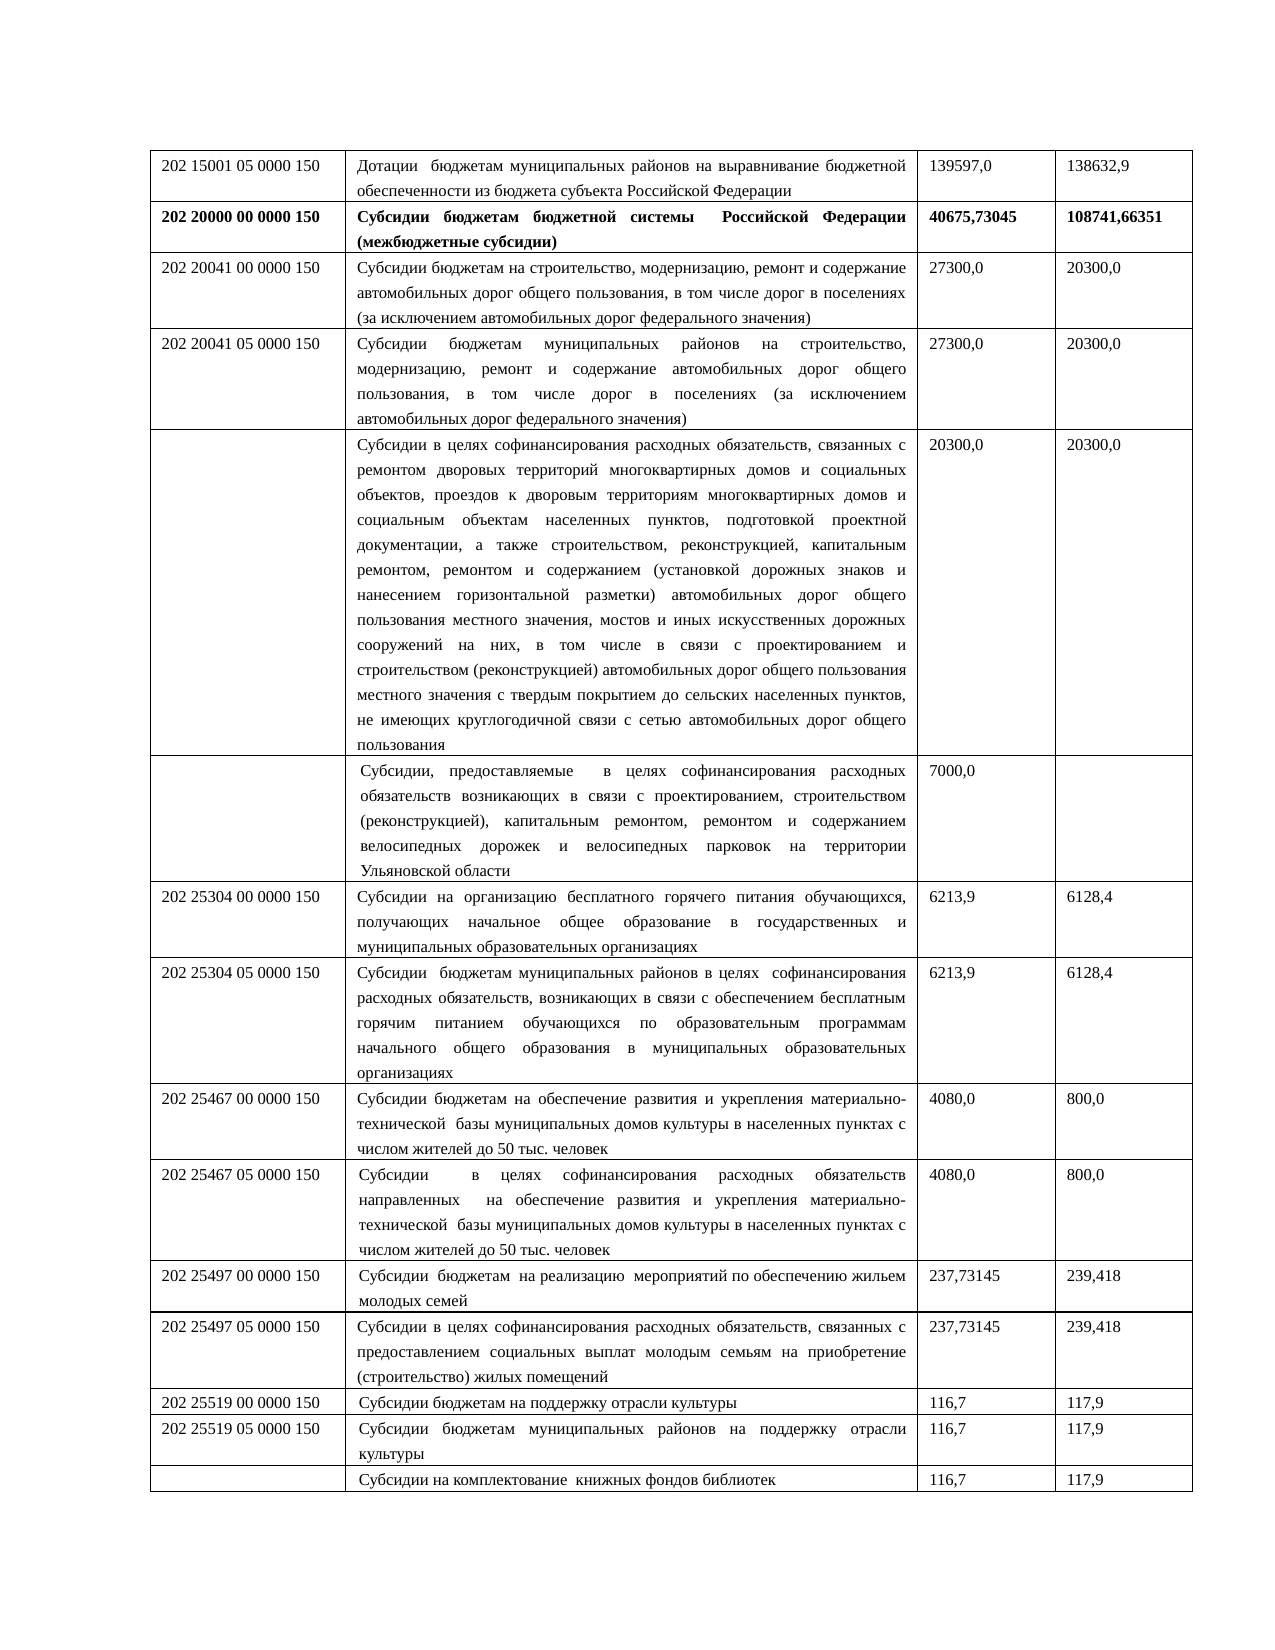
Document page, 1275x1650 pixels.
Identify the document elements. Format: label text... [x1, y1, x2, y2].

table_cell 239,418 [1056, 1261, 1192, 1311]
table_cell Субсидии бюджетам муниципальных районов на поддержку отрасли культуры [346, 1415, 917, 1464]
table_cell Субсидии в целях софинансирования расходных обязательств, связанных с ремонтом дворовых территорий многоквартирных домов и социальных объектов, проездов к дворовым территориям многоквартирных домов и социальным объектам населенных пунктов, подготовкой проектной документации, а также строительством, реконструкцией, капитальным ремонтом, ремонтом и содержанием (установкой дорожных знаков и нанесением горизонтальной разметки) автомобильных дорог общего пользования местного значения, мостов и иных искусственных дорожных сооружений на них, в том числе в связи с проектированием и строительством (реконструкцией) автомобильных дорог общего пользования местного значения с твердым покрытием до сельских населенных пунктов, не имеющих круглогодичной связи с сетью автомобильных дорог общего пользования [346, 430, 917, 755]
table_cell 202 25467 05 0000 150 [151, 1160, 345, 1260]
table_cell 800,0 [1056, 1084, 1192, 1159]
table_cell [151, 756, 345, 881]
table_cell [151, 1466, 345, 1491]
table_cell 202 25304 05 0000 150 [151, 958, 345, 1083]
table_cell 202 25467 00 0000 150 [151, 1084, 345, 1159]
table_cell 20300,0 [1056, 253, 1192, 328]
table_cell Субсидии в целях софинансирования расходных обязательств направленных на обеспечение развития и укрепления материально- технической базы муниципальных домов культуры в населенных пунктах с числом жителей до 50 тыс. человек [346, 1160, 917, 1260]
table_cell 202 20041 00 0000 150 [151, 253, 345, 328]
table_cell Субсидии бюджетам на строительство, модернизацию, ремонт и содержание автомобильных дорог общего пользования, в том числе дорог в поселениях (за исключением автомобильных дорог федерального значения) [346, 253, 917, 328]
table_cell [151, 430, 345, 755]
table_cell 202 25519 05 0000 150 [151, 1415, 345, 1464]
table_cell 202 25497 00 0000 150 [151, 1261, 345, 1311]
table_cell 27300,0 [918, 329, 1055, 429]
table_cell 27300,0 [918, 253, 1055, 328]
table_cell 108741,66351 [1056, 202, 1192, 252]
table_cell 117,9 [1056, 1466, 1192, 1491]
table_cell 6213,9 [918, 882, 1055, 957]
table_cell 116,7 [918, 1415, 1055, 1464]
table_cell Дотации бюджетам муниципальных районов на выравнивание бюджетной обеспеченности из бюджета субъекта Российской Федерации [346, 151, 917, 201]
table_cell 117,9 [1056, 1389, 1192, 1413]
table_cell 237,73145 [918, 1313, 1055, 1387]
table_cell Субсидии на организацию бесплатного горячего питания обучающихся, получающих начальное общее образование в государственных и муниципальных образовательных организациях [346, 882, 917, 957]
table_cell Субсидии бюджетам муниципальных районов на строительство, модернизацию, ремонт и содержание автомобильных дорог общего пользования, в том числе дорог в поселениях (за исключением автомобильных дорог федерального значения) [346, 329, 917, 429]
table_cell 202 15001 05 0000 150 [151, 151, 345, 201]
table_cell 6128,4 [1056, 882, 1192, 957]
table_cell 4080,0 [918, 1084, 1055, 1159]
table_cell 116,7 [918, 1389, 1055, 1413]
table_cell 117,9 [1056, 1415, 1192, 1464]
table_cell 239,418 [1056, 1313, 1192, 1387]
table_cell 237,73145 [918, 1261, 1055, 1311]
table_cell 4080,0 [918, 1160, 1055, 1260]
table_cell Субсидии на комплектование книжных фондов библиотек [346, 1466, 917, 1491]
table_cell 800,0 [1056, 1160, 1192, 1260]
table_cell Субсидии бюджетам на обеспечение развития и укрепления материально- технической базы муниципальных домов культуры в населенных пунктах с числом жителей до 50 тыс. человек [346, 1084, 917, 1159]
table_cell 202 20000 00 0000 150 [151, 202, 345, 252]
table_cell 202 25497 05 0000 150 [151, 1313, 345, 1387]
table_cell 20300,0 [918, 430, 1055, 755]
table_cell 116,7 [918, 1466, 1055, 1491]
table_cell 202 20041 05 0000 150 [151, 329, 345, 429]
table_cell Субсидии бюджетам на поддержку отрасли культуры [346, 1389, 917, 1413]
table_cell Субсидии в целях софинансирования расходных обязательств, связанных с предоставлением социальных выплат молодым семьям на приобретение (строительство) жилых помещений [346, 1313, 917, 1387]
table_cell 20300,0 [1056, 329, 1192, 429]
table_cell 7000,0 [918, 756, 1055, 881]
table_cell 138632,9 [1056, 151, 1192, 201]
table_cell 6128,4 [1056, 958, 1192, 1083]
table_cell 20300,0 [1056, 430, 1192, 755]
table_cell Субсидии бюджетам на реализацию мероприятий по обеспечению жильем молодых семей [346, 1261, 917, 1311]
table_cell [1056, 756, 1192, 881]
table_cell Субсидии бюджетам муниципальных районов в целях софинансирования расходных обязательств, возникающих в связи с обеспечением бесплатным горячим питанием обучающихся по образовательным программам начального общего образования в муниципальных образовательных организациях [346, 958, 917, 1083]
table_cell 40675,73045 [918, 202, 1055, 252]
table_cell 202 25519 00 0000 150 [151, 1389, 345, 1413]
table_cell 139597,0 [918, 151, 1055, 201]
table_cell Субсидии, предоставляемые в целях софинансирования расходных обязательств возникающих в связи с проектированием, строительством (реконструкцией), капитальным ремонтом, ремонтом и содержанием велосипедных дорожек и велосипедных парковок на территории Ульяновской области [346, 756, 917, 881]
table_cell 202 25304 00 0000 150 [151, 882, 345, 957]
table_cell 6213,9 [918, 958, 1055, 1083]
table_cell Субсидии бюджетам бюджетной системы Российской Федерации (межбюджетные субсидии) [346, 202, 917, 252]
